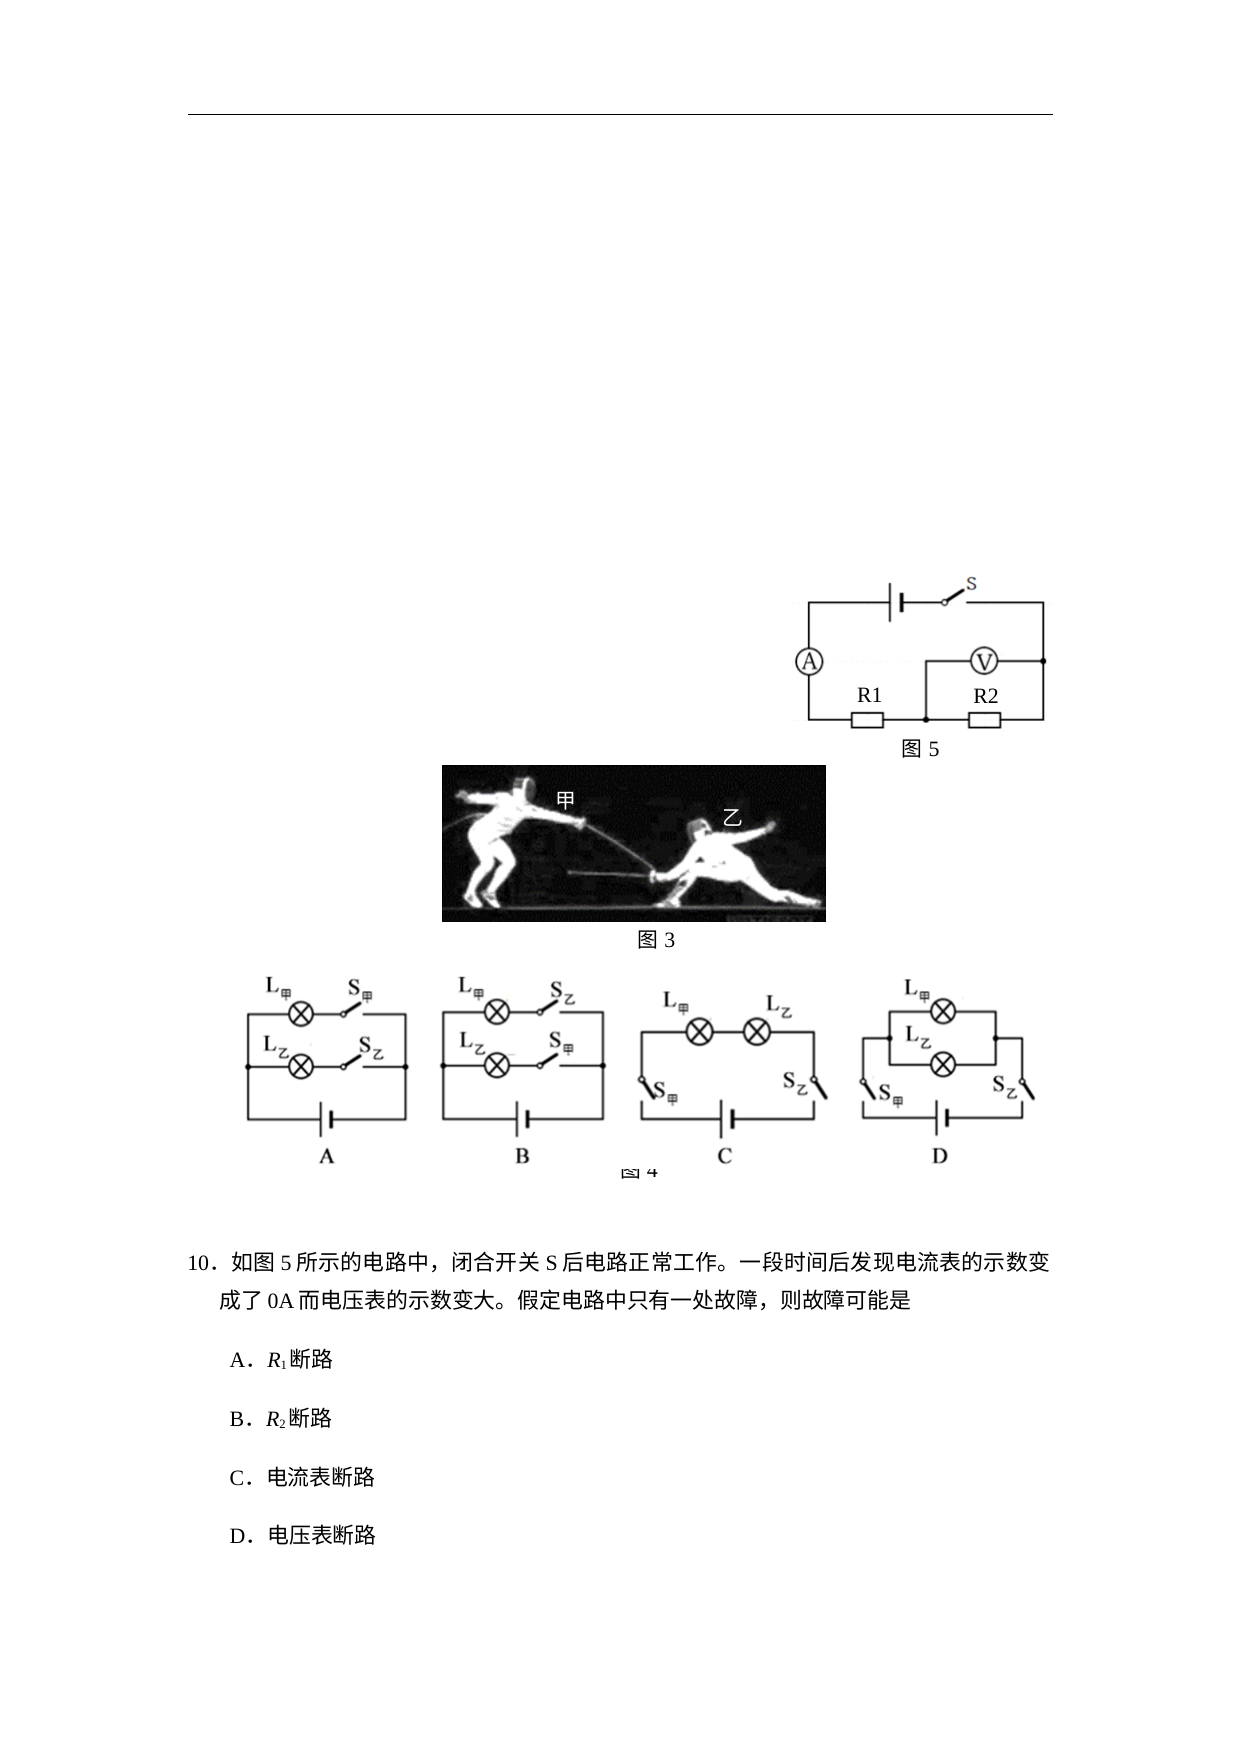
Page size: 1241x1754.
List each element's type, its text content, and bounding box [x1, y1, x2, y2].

text D．电压表断路 [187, 1518, 1053, 1550]
text A．R1断路 [187, 1342, 1053, 1374]
picture [442, 765, 826, 922]
text B．R2断路 [187, 1401, 1053, 1432]
text C．电流表断路 [187, 1459, 1053, 1491]
picture [240, 966, 1036, 1169]
picture [790, 573, 1054, 734]
text 10．如图5所示的电路中，闭合开关S后电路正常工作。一段时间后发现电流表的示数变成了0A而电压表的示数变大。假定电路中只有一处故障，则故障可能是 [187, 1245, 1053, 1315]
